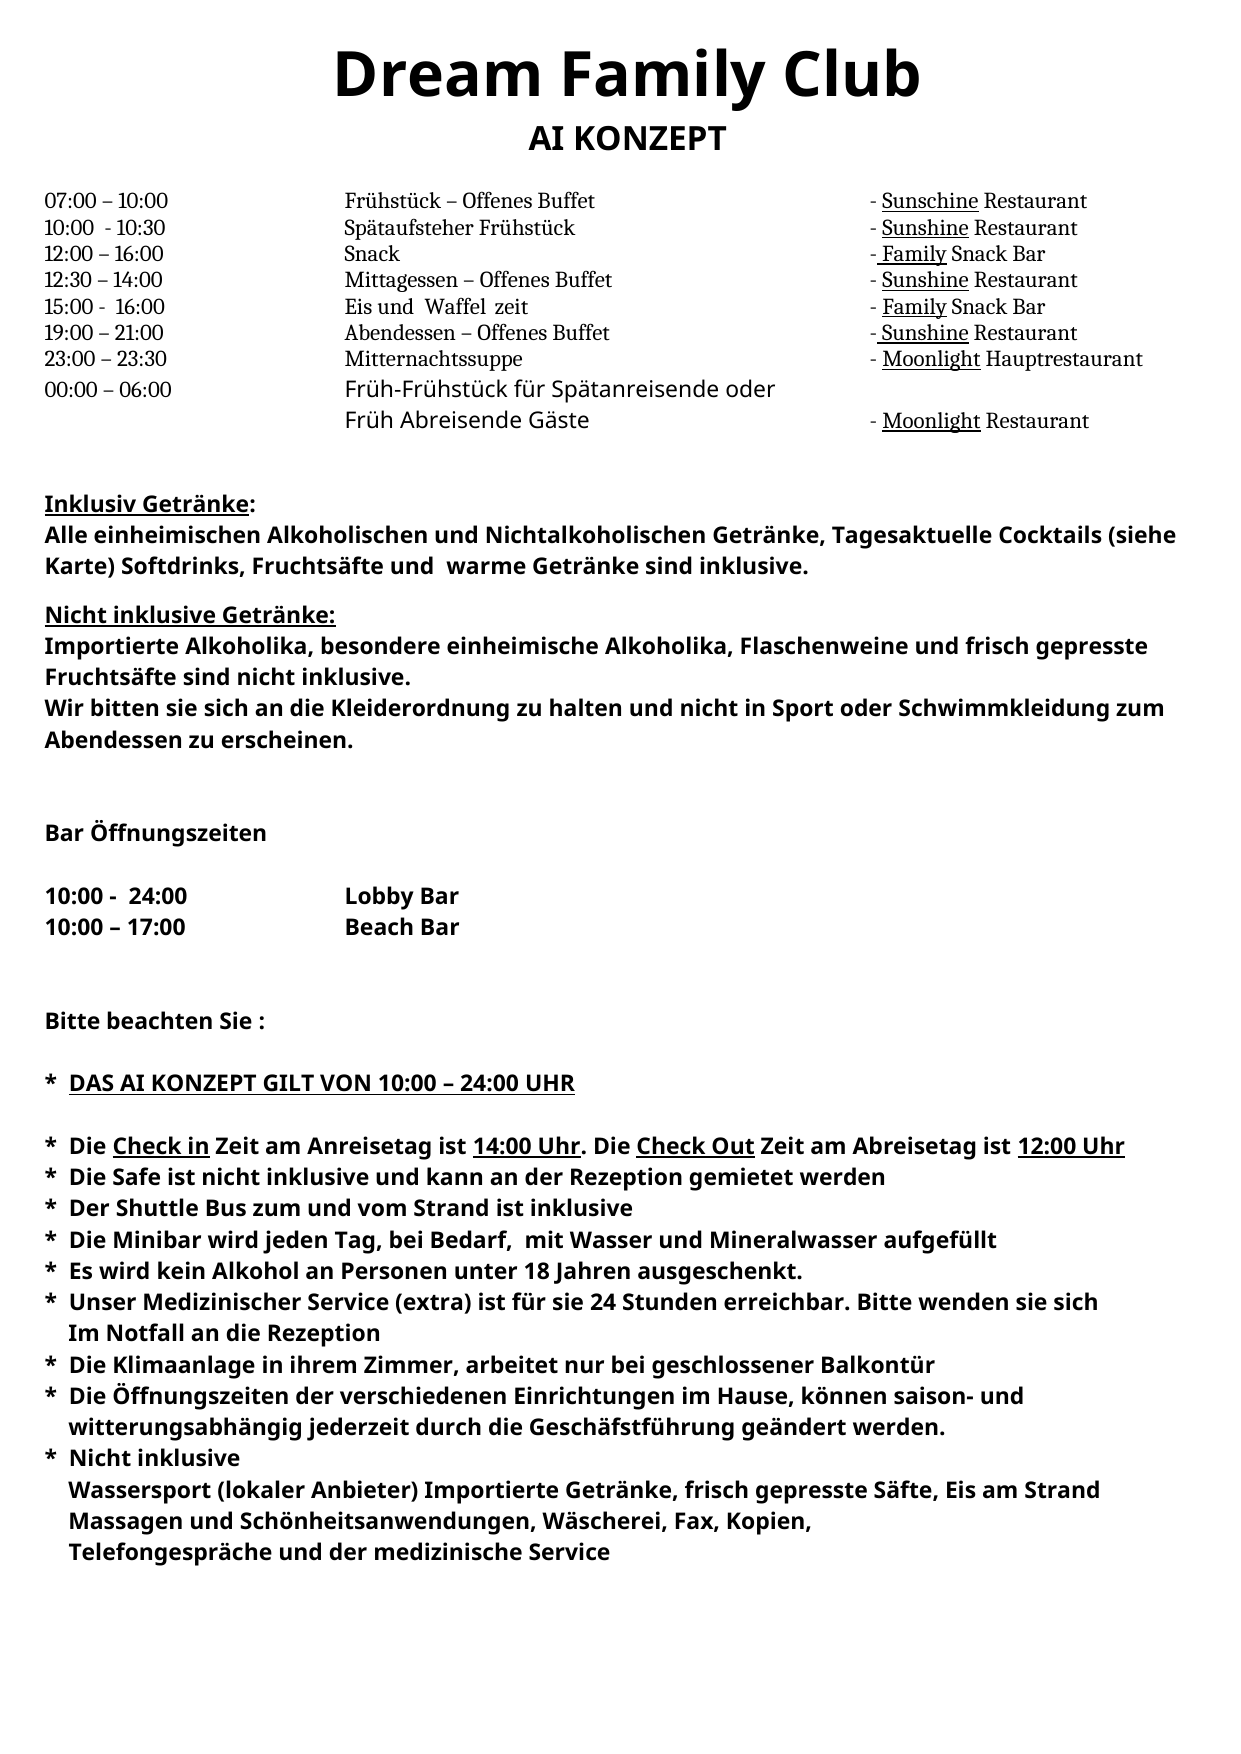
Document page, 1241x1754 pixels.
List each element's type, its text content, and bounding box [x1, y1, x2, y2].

text Bitte beachten Sie : [44, 1005, 1211, 1036]
text * Nicht inklusive [44, 1442, 1211, 1474]
text Früh Abreisende Gäste - Moonlight Restaurant [44, 404, 1211, 435]
text * DAS AI KONZEPT GILT VON 10:00 – 24:00 UHR [44, 1067, 1211, 1099]
text Nicht inklusive Getränke: [44, 599, 1211, 630]
text 12:00 – 16:00 Snack - Family Snack Bar [44, 241, 1211, 267]
text * Unser Medizinischer Service (extra) ist für sie 24 Stunden erreichbar. Bitte wenden sie sich [44, 1286, 1211, 1317]
text * Die Öffnungszeiten der verschiedenen Einrichtungen im Hause, können saison- und [44, 1380, 1211, 1411]
text * Die Safe ist nicht inklusive und kann an der Rezeption gemietet werden [44, 1161, 1211, 1192]
text Dream Family Club [44, 29, 1211, 115]
text 07:00 – 10:00 Frühstück – Offenes Buffet - Sunschine Restaurant [44, 188, 1211, 214]
text 19:00 – 21:00 Abendessen – Offenes Buffet - Sunshine Restaurant [44, 320, 1211, 346]
text 10:00 – 17:00 Beach Bar [44, 911, 1211, 942]
text * Der Shuttle Bus zum und vom Strand ist inklusive [44, 1192, 1211, 1224]
text AI KONZEPT [44, 115, 1211, 160]
text Wassersport (lokaler Anbieter) Importierte Getränke, frisch gepresste Säfte, Eis am Strand [44, 1474, 1211, 1505]
text * Die Minibar wird jeden Tag, bei Bedarf, mit Wasser und Mineralwasser aufgefüllt [44, 1224, 1211, 1255]
text Importierte Alkoholika, besondere einheimische Alkoholika, Flaschenweine und frisch gepresste Fruchtsäfte sind nicht inklusive. [44, 630, 1211, 692]
text Alle einheimischen Alkoholischen und Nichtalkoholischen Getränke, Tagesaktuelle Cocktails (siehe Karte) Softdrinks, Fruchtsäfte und warme Getränke sind inklusive. [44, 519, 1211, 582]
text Bar Öffnungszeiten [44, 817, 1211, 849]
text 15:00 - 16:00 Eis und Waffel zeit - Family Snack Bar [44, 293, 1211, 320]
text Wir bitten sie sich an die Kleiderordnung zu halten und nicht in Sport oder Schwimmkleidung zum Abendessen zu erscheinen. [44, 692, 1211, 755]
text Massagen und Schönheitsanwendungen, Wäscherei, Fax, Kopien, [44, 1505, 1211, 1536]
text 00:00 – 06:00 Früh-Frühstück für Spätanreisende oder [44, 373, 1211, 404]
text Im Notfall an die Rezeption [44, 1317, 1211, 1349]
text 12:30 – 14:00 Mittagessen – Offenes Buffet - Sunshine Restaurant [44, 267, 1211, 293]
text Inklusiv Getränke: [44, 488, 1211, 519]
text * Es wird kein Alkohol an Personen unter 18 Jahren ausgeschenkt. [44, 1255, 1211, 1286]
text 23:00 – 23:30 Mitternachtssuppe - Moonlight Hauptrestaurant [44, 346, 1211, 373]
text witterungsabhängig jederzeit durch die Geschäfstführung geändert werden. [44, 1411, 1211, 1442]
text 10:00 - 10:30 Spätaufsteher Frühstück - Sunshine Restaurant [44, 214, 1211, 241]
text 10:00 - 24:00 Lobby Bar [44, 880, 1211, 911]
text * Die Klimaanlage in ihrem Zimmer, arbeitet nur bei geschlossener Balkontür [44, 1349, 1211, 1380]
text Telefongespräche und der medizinische Service [44, 1536, 1211, 1567]
text * Die Check in Zeit am Anreisetag ist 14:00 Uhr. Die Check Out Zeit am Abreisetag ist 12:00 Uhr [44, 1130, 1211, 1161]
